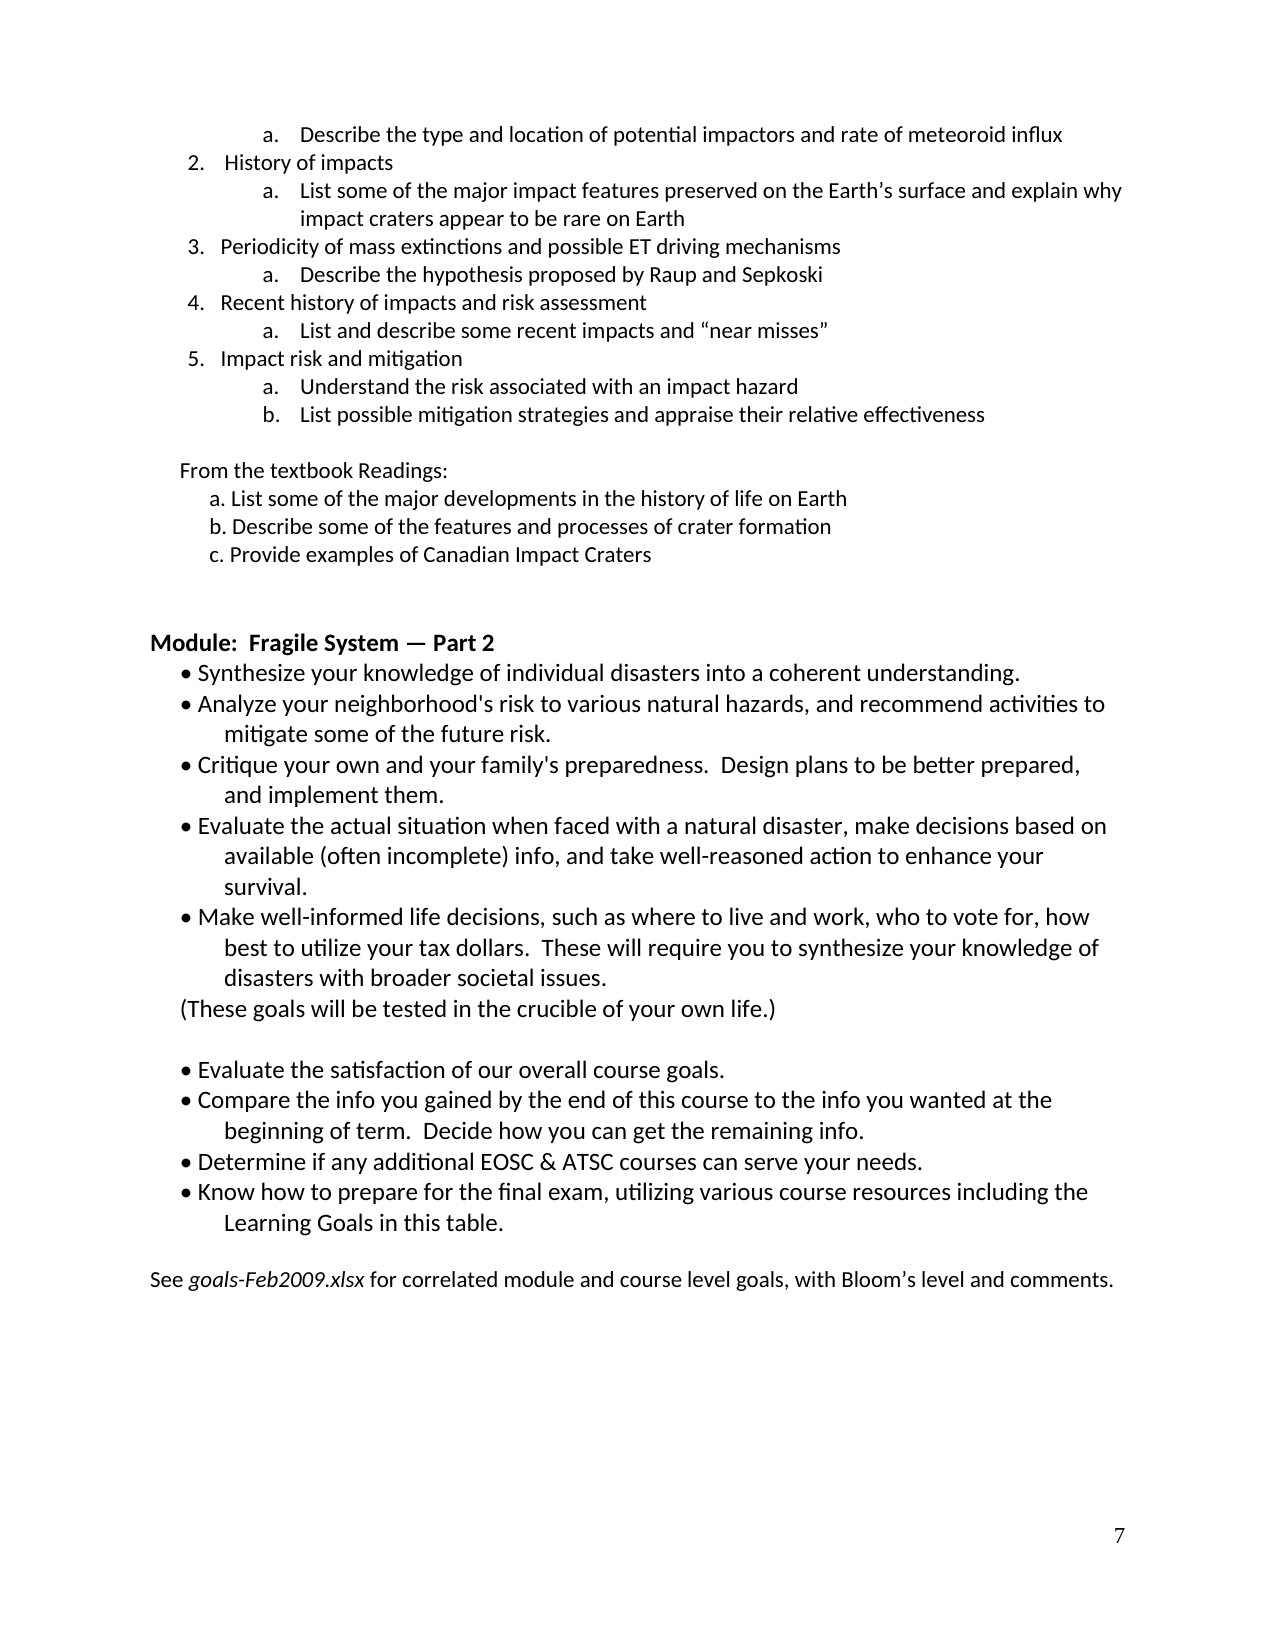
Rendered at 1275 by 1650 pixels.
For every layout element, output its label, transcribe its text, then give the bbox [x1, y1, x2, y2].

list Understand the risk associated with an impact hazard [262, 372, 1125, 400]
text c. Provide examples of Canadian Impact Craters [179, 540, 1125, 568]
text • Analyze your neighborhood's risk to various natural hazards, and recommend activities to mitigate some of the future risk. [179, 688, 1125, 749]
list List and describe some recent impacts and “near misses” [262, 316, 1125, 344]
text From the textbook Readings: [179, 456, 1125, 484]
text • Evaluate the actual situation when faced with a natural disaster, make decisions based on available (often incomplete) info, and take well-reasoned action to enhance your survival. [179, 810, 1125, 902]
text 3. Periodicity of mass extinctions and possible ET driving mechanisms [187, 232, 1125, 260]
text (These goals will be tested in the crucible of your own life.) [179, 993, 1125, 1024]
text • Evaluate the satisfaction of our overall course goals. [179, 1054, 1125, 1085]
text • Make well-informed life decisions, such as where to live and work, who to vote for, how best to utilize your tax dollars. These will require you to synthesize your knowledge of disasters with broader societal issues. [179, 902, 1125, 993]
text • Critique your own and your family's preparedness. Design plans to be better prepared, and implement them. [179, 749, 1125, 810]
text Module: Fragile System — Part 2 [150, 627, 1125, 657]
text a. List some of the major developments in the history of life on Earth [179, 484, 1125, 512]
text • Compare the info you gained by the end of this course to the info you wanted at the beginning of term. Decide how you can get the remaining info. [179, 1085, 1125, 1146]
text • Know how to prepare for the final exam, utilizing various course resources including the Learning Goals in this table. [179, 1176, 1125, 1237]
text See goals-Feb2009.xlsx for correlated module and course level goals, with Bloom’s level and comments. [150, 1265, 1125, 1293]
list History of impacts [187, 148, 1125, 176]
list List possible mitigation strategies and appraise their relative effectiveness [262, 400, 1125, 428]
list Describe the type and location of potential impactors and rate of meteoroid influx [262, 120, 1125, 148]
text • Determine if any additional EOSC & ATSC courses can serve your needs. [179, 1146, 1125, 1176]
text • Synthesize your knowledge of individual disasters into a coherent understanding. [179, 657, 1125, 688]
text b. Describe some of the features and processes of crater formation [179, 512, 1125, 540]
list List some of the major impact features preserved on the Earth’s surface and explain why impact craters appear to be rare on Earth [262, 176, 1125, 232]
text 4. Recent history of impacts and risk assessment [187, 288, 1125, 316]
list Describe the hypothesis proposed by Raup and Sepkoski [262, 260, 1125, 288]
text 5. Impact risk and mitigation [187, 344, 1125, 372]
